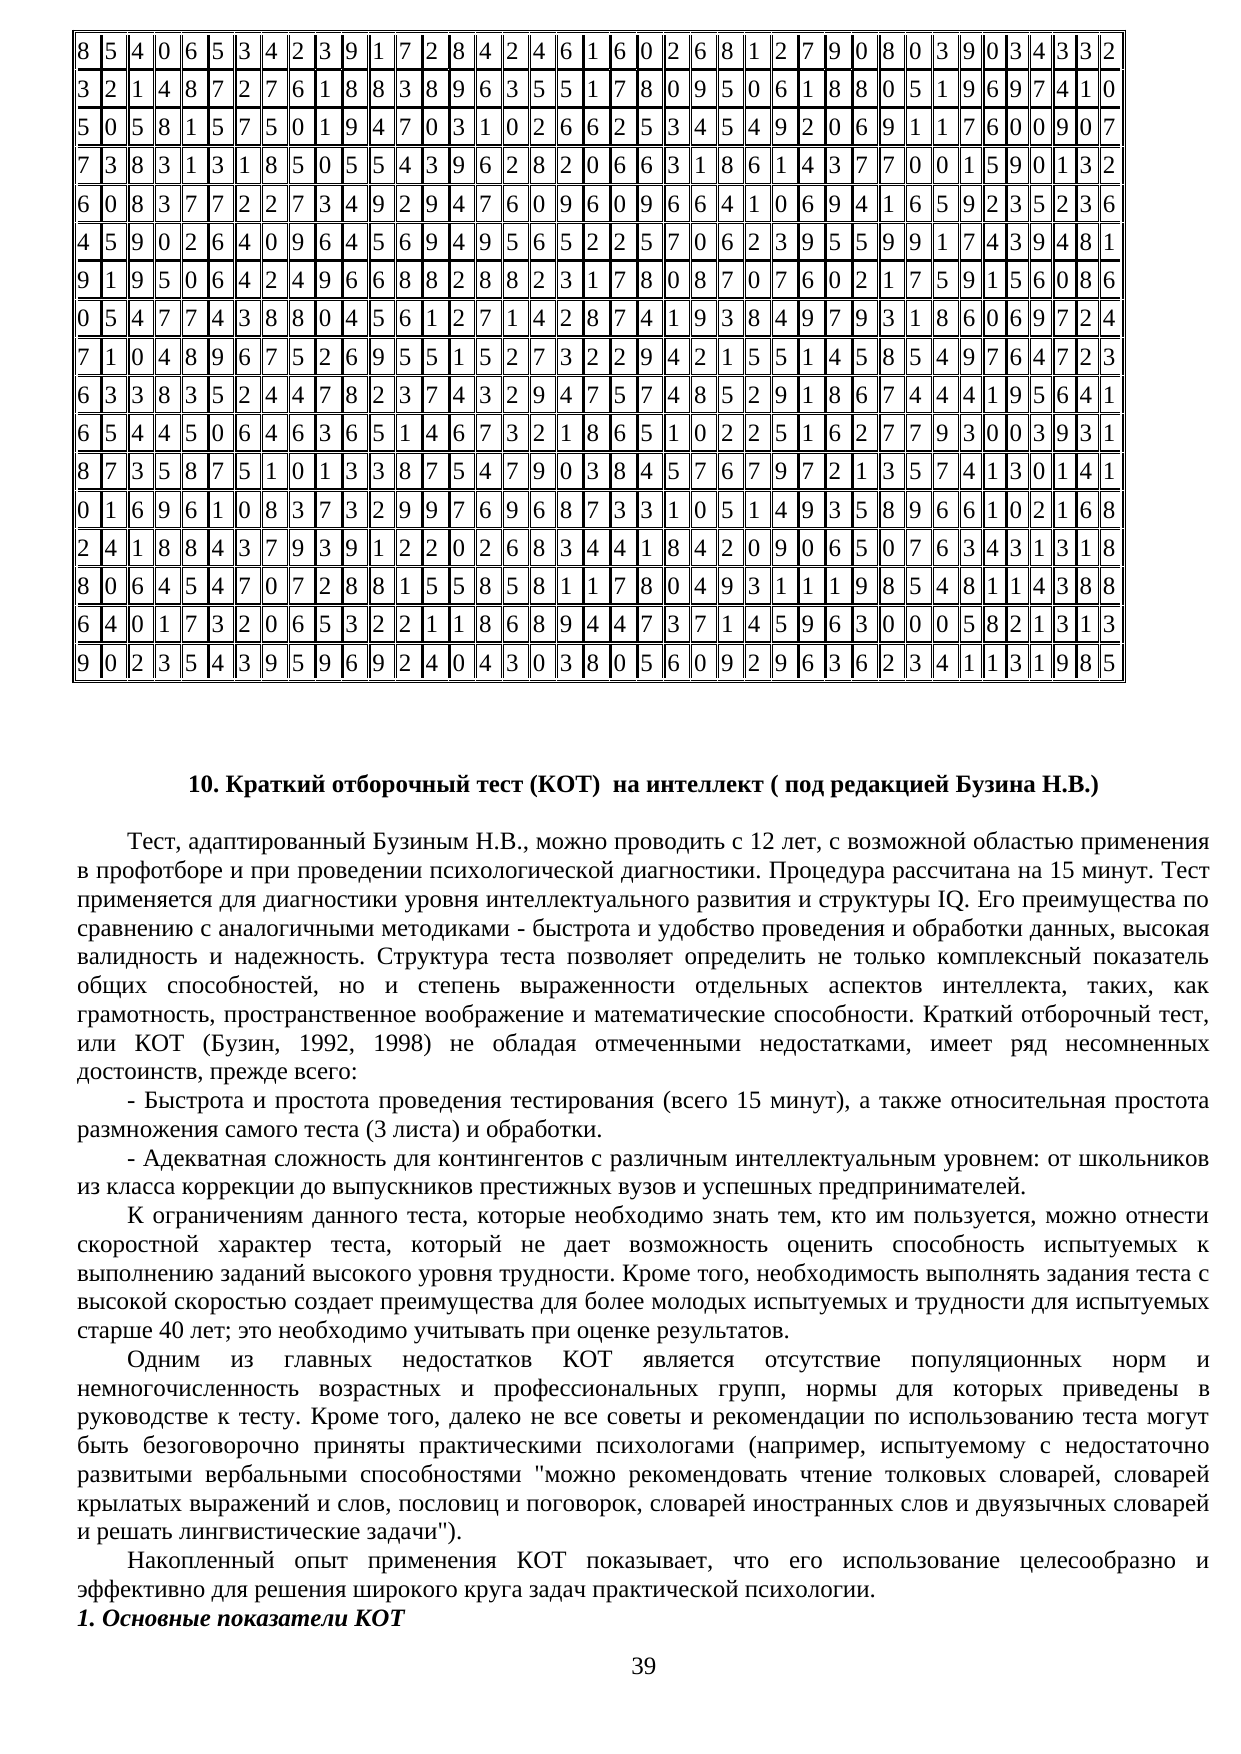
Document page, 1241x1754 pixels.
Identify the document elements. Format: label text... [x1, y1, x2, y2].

table_cell 5 [290, 339, 314, 374]
table_cell 9 [881, 109, 904, 144]
table_cell 6 [504, 530, 528, 565]
table_cell 3 [1055, 568, 1075, 603]
table_cell 7 [263, 530, 287, 565]
table_cell 9 [130, 262, 153, 297]
table_cell 3 [477, 377, 501, 412]
table_cell 0 [103, 109, 126, 144]
table_cell 1 [183, 109, 207, 144]
table_cell 9 [825, 31, 852, 68]
table_cell 8 [183, 530, 207, 565]
table_cell 9 [1031, 301, 1051, 335]
table_cell 4 [451, 224, 474, 259]
table_cell 6 [237, 339, 260, 374]
table_cell 0 [934, 148, 958, 182]
table_cell 4 [156, 339, 180, 374]
table_cell 0 [183, 262, 207, 297]
table_cell 4 [558, 377, 582, 412]
table_cell 3 [1008, 530, 1028, 565]
table_cell 2 [558, 148, 582, 182]
table_cell 6 [585, 186, 609, 221]
table_cell 2 [531, 415, 555, 450]
table_cell 3 [344, 454, 367, 488]
table_cell 7 [746, 454, 770, 488]
table_cell 4 [344, 301, 367, 335]
table_cell 1 [985, 377, 1005, 412]
table_cell 7 [666, 224, 689, 259]
table_cell 6 [451, 415, 474, 450]
table_cell 7 [961, 109, 981, 144]
table_cell 8 [558, 492, 582, 527]
table_cell 1 [585, 568, 609, 603]
table_cell 0 [210, 415, 233, 450]
table_cell 1 [666, 301, 689, 335]
table_cell 8 [1100, 565, 1124, 603]
table_cell 3 [558, 262, 582, 297]
table_cell 7 [183, 607, 207, 641]
table_cell 6 [666, 186, 689, 221]
table_cell 7 [612, 568, 636, 603]
table_cell 4 [210, 530, 233, 565]
table_cell 9 [369, 645, 396, 679]
table_cell 0 [1008, 492, 1028, 527]
table_cell 0 [290, 454, 314, 488]
table_cell 5 [371, 224, 394, 259]
table_cell 6 [612, 148, 636, 182]
table_cell 7 [424, 454, 448, 488]
table_cell 1 [692, 148, 716, 182]
table_cell 7 [881, 415, 904, 450]
table_cell 6 [477, 148, 501, 182]
table_cell 0 [612, 186, 636, 221]
table_cell 6 [1031, 262, 1051, 297]
table_cell 9 [1055, 109, 1075, 144]
table_cell 0 [263, 568, 287, 603]
table_cell 4 [130, 415, 153, 450]
table_cell 1 [934, 109, 958, 144]
table_cell 9 [130, 224, 153, 259]
table_cell 1 [800, 568, 824, 603]
table_cell 8 [397, 454, 421, 488]
table_cell 4 [692, 530, 716, 565]
table_cell 0 [691, 645, 718, 679]
table_cell 3 [933, 33, 959, 68]
table_cell 4 [156, 71, 180, 106]
table_cell 7 [612, 301, 636, 335]
table_cell 8 [74, 565, 101, 603]
table_cell 3 [344, 607, 367, 641]
table_cell 1 [477, 109, 501, 144]
table_cell 2 [1055, 186, 1075, 221]
table_cell 5 [76, 106, 100, 144]
table_cell 6 [827, 530, 851, 565]
table_cell 9 [451, 148, 474, 182]
table_cell 3 [155, 645, 181, 679]
table_cell 3 [1055, 607, 1075, 641]
table_cell 7 [396, 33, 422, 68]
table_cell 3 [1078, 186, 1098, 221]
table_cell 8 [985, 607, 1005, 641]
table_cell 0 [130, 607, 153, 641]
table_cell 1 [1055, 148, 1075, 182]
table_cell 2 [531, 109, 555, 144]
table_cell 3 [881, 301, 904, 335]
table_cell 7 [719, 262, 743, 297]
table_cell 3 [1101, 335, 1123, 374]
table_cell 6 [692, 186, 716, 221]
text 10. Краткий отборочный тест (КОТ) на интеллект ( под редакцией Бузина Н.В.) [77, 769, 1211, 826]
table_cell 2 [371, 377, 394, 412]
table_cell 3 [290, 492, 314, 527]
table_cell 6 [1078, 492, 1098, 527]
table_cell 5 [210, 109, 233, 144]
table_cell 7 [800, 454, 824, 488]
table_cell 3 [773, 224, 797, 259]
table_cell 3 [237, 301, 260, 335]
table_cell 6 [800, 262, 824, 297]
table_cell 6 [342, 641, 369, 679]
table_cell 1 [746, 186, 770, 221]
table_cell 3 [1008, 224, 1028, 259]
table_cell 5 [854, 530, 877, 565]
table_cell 1 [666, 492, 689, 527]
table_cell 4 [237, 224, 260, 259]
table_cell 5 [666, 454, 689, 488]
table_cell 9 [719, 568, 743, 603]
table_cell 2 [746, 224, 770, 259]
table_cell 3 [1006, 33, 1029, 68]
table_cell 6 [854, 377, 877, 412]
table_cell 3 [1031, 415, 1051, 450]
table_cell 2 [800, 109, 824, 144]
table_cell 5 [719, 71, 743, 106]
table_cell 1 [558, 568, 582, 603]
table_cell 2 [422, 31, 449, 68]
table_cell 0 [827, 109, 851, 144]
table_cell 2 [612, 339, 636, 374]
table_cell 6 [961, 492, 981, 527]
table_cell 3 [854, 607, 877, 641]
table_cell 4 [1030, 31, 1053, 68]
table_cell 8 [585, 415, 609, 450]
table_cell 4 [103, 607, 126, 641]
table_cell 4 [210, 301, 233, 335]
table_cell 7 [290, 186, 314, 221]
table_cell 2 [371, 492, 394, 527]
table_cell 9 [639, 339, 662, 374]
table_cell 6 [504, 186, 528, 221]
table_cell 7 [798, 31, 825, 68]
table_cell 4 [692, 109, 716, 144]
table_cell 7 [237, 568, 260, 603]
table_cell 6 [74, 412, 101, 450]
table_cell 4 [773, 492, 797, 527]
table_cell 4 [262, 33, 288, 68]
table_cell 1 [397, 415, 421, 450]
table_cell 8 [961, 568, 981, 603]
table_cell 6 [183, 492, 207, 527]
table_cell 0 [746, 71, 770, 106]
table_cell 0 [1031, 454, 1051, 488]
table_cell 7 [907, 415, 931, 450]
table_cell 6 [800, 186, 824, 221]
table_cell 8 [156, 377, 180, 412]
table_cell 1 [1030, 641, 1053, 679]
table_cell 9 [558, 607, 582, 641]
table_cell 3 [371, 454, 394, 488]
table_cell 9 [424, 224, 448, 259]
table_cell 3 [961, 415, 981, 450]
table_cell 4 [612, 607, 636, 641]
table_cell 1 [1031, 530, 1051, 565]
table_cell 1 [451, 607, 474, 641]
table_cell 9 [531, 377, 555, 412]
table_cell 9 [773, 454, 797, 488]
table_cell 0 [907, 607, 931, 641]
table_cell 0 [1078, 109, 1098, 144]
table_cell 4 [934, 339, 958, 374]
table_cell 7 [585, 377, 609, 412]
table_cell 1 [800, 71, 824, 106]
table_cell 7 [612, 262, 636, 297]
table_cell 0 [130, 339, 153, 374]
table_cell 8 [344, 377, 367, 412]
table_cell 4 [130, 301, 153, 335]
table_cell 4 [531, 301, 555, 335]
table_cell 6 [639, 148, 662, 182]
table_cell 1 [183, 148, 207, 182]
table_cell 3 [504, 71, 528, 106]
table_cell 5 [130, 109, 153, 144]
table_cell 9 [424, 492, 448, 527]
table_cell 7 [183, 301, 207, 335]
table_cell 5 [907, 339, 931, 374]
table_cell 3 [397, 377, 421, 412]
table_cell 7 [881, 377, 904, 412]
table_cell 1 [773, 568, 797, 603]
table_cell 9 [854, 301, 877, 335]
table_cell 2 [477, 530, 501, 565]
table_cell 0 [1101, 68, 1124, 106]
table_cell 7 [263, 339, 287, 374]
table_cell 1 [1100, 374, 1124, 412]
table_cell 4 [934, 377, 958, 412]
table_cell 7 [103, 454, 126, 488]
table_cell 2 [854, 415, 877, 450]
table_cell 9 [397, 492, 421, 527]
table_cell 3 [1055, 530, 1075, 565]
table_cell 8 [1100, 527, 1124, 565]
table_cell 3 [503, 645, 529, 679]
table_cell 0 [263, 607, 287, 641]
table_cell 0 [237, 492, 260, 527]
table_cell 6 [504, 607, 528, 641]
table_cell 3 [1076, 33, 1099, 68]
table_cell 1 [800, 339, 824, 374]
table_cell 5 [854, 492, 877, 527]
table_cell 3 [103, 377, 126, 412]
table_cell 5 [558, 71, 582, 106]
table_cell 0 [983, 33, 1006, 68]
table_cell 2 [692, 339, 716, 374]
table_cell 7 [317, 492, 341, 527]
table_cell 5 [531, 71, 555, 106]
table_cell 8 [827, 71, 851, 106]
table_cell 4 [985, 530, 1005, 565]
table_cell 5 [504, 568, 528, 603]
table_cell 9 [800, 492, 824, 527]
table_cell 7 [210, 186, 233, 221]
table_cell 9 [960, 31, 983, 68]
table_cell 1 [130, 530, 153, 565]
table_cell 9 [1008, 377, 1028, 412]
table_cell 7 [156, 301, 180, 335]
table_cell 5 [637, 641, 664, 679]
table_cell 5 [424, 568, 448, 603]
table_cell 0 [451, 530, 474, 565]
table_cell 8 [76, 450, 100, 488]
table_cell 5 [558, 224, 582, 259]
table_cell 6 [397, 224, 421, 259]
table_cell 3 [612, 492, 636, 527]
table_cell 0 [103, 186, 126, 221]
table_cell 8 [263, 301, 287, 335]
table_cell 8 [477, 262, 501, 297]
table_cell 5 [183, 568, 207, 603]
table_cell 8 [1078, 262, 1098, 297]
table_cell 6 [664, 645, 691, 679]
table_cell 3 [1078, 415, 1098, 450]
table_cell 0 [881, 71, 904, 106]
table_cell 3 [961, 530, 981, 565]
table_cell 3 [827, 492, 851, 527]
table_cell 9 [531, 454, 555, 488]
table_cell 9 [1031, 224, 1051, 259]
table_cell 4 [961, 377, 981, 412]
table_cell 8 [477, 568, 501, 603]
table_cell 5 [719, 377, 743, 412]
table_cell 4 [156, 415, 180, 450]
table_cell 8 [397, 262, 421, 297]
table_cell 3 [666, 607, 689, 641]
table_cell 8 [183, 339, 207, 374]
table_cell 8 [934, 301, 958, 335]
table_cell 2 [503, 33, 529, 68]
table_cell 0 [610, 645, 637, 679]
table_cell 4 [1055, 224, 1075, 259]
table_cell 0 [558, 454, 582, 488]
table_cell 6 [210, 224, 233, 259]
table_cell 3 [210, 607, 233, 641]
table_cell 2 [719, 415, 743, 450]
table_cell 4 [746, 109, 770, 144]
table_cell 1 [1100, 221, 1124, 259]
table_cell 8 [612, 454, 636, 488]
table_cell 5 [210, 377, 233, 412]
table_cell 0 [907, 148, 931, 182]
table_cell 0 [263, 224, 287, 259]
table_cell 1 [907, 109, 931, 144]
table_cell 9 [156, 492, 180, 527]
table_cell 8 [692, 377, 716, 412]
table_cell 2 [585, 224, 609, 259]
table_cell 6 [210, 262, 233, 297]
table_cell 9 [961, 186, 981, 221]
table_cell 7 [183, 186, 207, 221]
table_cell 3 [881, 454, 904, 488]
table_cell 8 [692, 262, 716, 297]
table_cell 4 [451, 186, 474, 221]
table_cell 5 [101, 31, 128, 68]
table_cell 4 [290, 262, 314, 297]
table_cell 2 [451, 301, 474, 335]
table_cell 1 [558, 415, 582, 450]
table_cell 2 [531, 262, 555, 297]
table_cell 1 [745, 33, 771, 68]
table_cell 2 [1101, 144, 1123, 182]
table_cell 7 [639, 377, 662, 412]
table_cell 1 [1078, 530, 1098, 565]
table_cell 9 [344, 530, 367, 565]
table_cell 4 [934, 568, 958, 603]
table_cell 2 [424, 530, 448, 565]
table_cell 1 [907, 301, 931, 335]
table_cell 7 [451, 492, 474, 527]
table_cell 6 [290, 607, 314, 641]
table_cell 6 [852, 641, 879, 679]
table_cell 8 [1078, 568, 1098, 603]
table_cell 3 [825, 645, 852, 679]
table_cell 5 [451, 454, 474, 488]
table_cell 5 [907, 71, 931, 106]
table_cell 2 [585, 339, 609, 374]
table_cell 3 [103, 148, 126, 182]
table_cell 6 [317, 224, 341, 259]
table_cell 8 [424, 71, 448, 106]
table_cell 3 [556, 645, 583, 679]
table_cell 1 [451, 339, 474, 374]
table_cell 3 [183, 377, 207, 412]
table_cell 7 [854, 148, 877, 182]
table_cell 2 [397, 530, 421, 565]
table_cell 4 [612, 530, 636, 565]
table_cell 3 [558, 339, 582, 374]
table_cell 6 [1008, 339, 1028, 374]
table_cell 1 [317, 454, 341, 488]
table_cell 7 [934, 454, 958, 488]
table_cell 0 [317, 148, 341, 182]
table_cell 2 [746, 377, 770, 412]
table_cell 0 [637, 31, 664, 68]
table_cell 0 [746, 530, 770, 565]
table_cell 6 [290, 415, 314, 450]
table_cell 5 [827, 224, 851, 259]
table_cell 6 [985, 109, 1005, 144]
table_cell 7 [773, 262, 797, 297]
table_cell 1 [156, 607, 180, 641]
table_cell 5 [208, 31, 235, 68]
table_cell 1 [961, 148, 981, 182]
table_cell 7 [961, 224, 981, 259]
table_cell 0 [746, 262, 770, 297]
table_cell 5 [639, 415, 662, 450]
table_cell 2 [396, 645, 422, 679]
table_cell 6 [773, 71, 797, 106]
table_cell 7 [477, 186, 501, 221]
table_cell 9 [907, 492, 931, 527]
table_cell 9 [371, 339, 394, 374]
table_cell 6 [934, 492, 958, 527]
table_cell 1 [504, 301, 528, 335]
table_cell 9 [907, 224, 931, 259]
table_cell 8 [344, 71, 367, 106]
text - Адекватная сложность для контингентов с различным интеллектуальным уровнем: от школьников из класса коррекции до выпускников престижных вузов и успешных предпринимателей. [77, 1143, 1211, 1200]
table_cell 6 [1008, 301, 1028, 335]
table_cell 8 [156, 530, 180, 565]
table_cell 4 [827, 339, 851, 374]
table_cell 8 [879, 33, 906, 68]
table_cell 5 [1008, 262, 1028, 297]
table_cell 6 [1101, 259, 1122, 297]
table_cell 8 [881, 568, 904, 603]
table_cell 0 [773, 186, 797, 221]
table_cell 6 [477, 492, 501, 527]
table_cell 4 [344, 186, 367, 221]
table_cell 3 [1078, 148, 1098, 182]
table_cell 0 [317, 301, 341, 335]
table_cell 0 [692, 224, 716, 259]
table_cell 1 [317, 71, 341, 106]
table_cell 9 [290, 530, 314, 565]
table_cell 8 [639, 568, 662, 603]
table_cell 0 [1008, 415, 1028, 450]
table_cell 7 [585, 492, 609, 527]
table_cell 2 [263, 262, 287, 297]
table_cell 9 [210, 339, 233, 374]
table_cell 7 [907, 530, 931, 565]
table_cell 1 [985, 262, 1005, 297]
table_cell 8 [371, 568, 394, 603]
table_cell 0 [1055, 262, 1075, 297]
table_cell 4 [476, 33, 503, 68]
table_cell 2 [1100, 33, 1122, 68]
table_cell 1 [960, 641, 983, 679]
table_cell 7 [397, 109, 421, 144]
table_cell 8 [290, 301, 314, 335]
text К ограничениям данного теста, которые необходимо знать тем, кто им пользуется, можно отнести скоростной характер теста, который не дает возможность оценить способность испытуемых к выполнению заданий высокого уровня трудности. Кроме того, необходимость выполнять задания теста с высокой скоростью создает преимущества для более молодых испытуемых и трудности для испытуемых старше 40 лет; это необходимо учитывать при оценке результатов. [77, 1200, 1211, 1344]
table_cell 3 [130, 377, 153, 412]
table_cell 3 [666, 109, 689, 144]
table_cell 3 [235, 645, 262, 679]
table_cell 8 [263, 492, 287, 527]
table_cell 4 [1101, 297, 1123, 335]
table_cell 4 [933, 645, 959, 679]
table_cell 5 [907, 568, 931, 603]
table_cell 6 [610, 31, 637, 68]
table_cell 0 [530, 645, 556, 679]
table_cell 6 [344, 415, 367, 450]
table_cell 0 [424, 109, 448, 144]
table_cell 5 [183, 415, 207, 450]
table_cell 3 [315, 31, 342, 68]
table_cell 9 [317, 262, 341, 297]
table_cell 9 [800, 607, 824, 641]
table_cell 9 [1008, 148, 1028, 182]
table_cell 4 [961, 454, 981, 488]
table_cell 7 [424, 377, 448, 412]
table_cell 0 [155, 33, 181, 68]
table_cell 5 [397, 339, 421, 374]
table_cell 0 [531, 186, 555, 221]
table_cell 5 [504, 224, 528, 259]
table_cell 6 [344, 339, 367, 374]
table_cell 5 [961, 607, 981, 641]
table_cell 7 [1055, 301, 1075, 335]
table_cell 9 [639, 186, 662, 221]
table_cell 9 [424, 186, 448, 221]
table_cell 2 [103, 71, 126, 106]
table_cell 3 [317, 186, 341, 221]
table_cell 4 [263, 415, 287, 450]
table_cell 9 [262, 645, 288, 679]
table_cell 1 [639, 530, 662, 565]
table_cell 6 [798, 645, 825, 679]
table_cell 1 [317, 109, 341, 144]
table_cell 4 [800, 148, 824, 182]
table_cell 1 [985, 568, 1005, 603]
table_cell 7 [317, 377, 341, 412]
table_cell 1 [985, 454, 1005, 488]
table_cell 2 [985, 186, 1005, 221]
table_cell 4 [476, 645, 503, 679]
table_cell 6 [181, 33, 208, 68]
table_cell 5 [290, 148, 314, 182]
table_cell 3 [344, 492, 367, 527]
table_cell 1 [103, 339, 126, 374]
table_cell 6 [531, 224, 555, 259]
table_cell 1 [854, 454, 877, 488]
table_cell 1 [1100, 412, 1124, 450]
table_cell 2 [854, 262, 877, 297]
table_cell 0 [449, 645, 476, 679]
table_cell 2 [612, 109, 636, 144]
table_cell 1 [800, 415, 824, 450]
table_cell 5 [344, 148, 367, 182]
table_cell 2 [183, 224, 207, 259]
table_cell 6 [719, 224, 743, 259]
table_cell 9 [718, 645, 744, 679]
table_cell 7 [907, 262, 931, 297]
table_cell 4 [74, 221, 101, 259]
table_cell 6 [1101, 183, 1123, 221]
table_cell 5 [1031, 377, 1051, 412]
table_cell 2 [237, 186, 260, 221]
table_cell 5 [639, 224, 662, 259]
table_cell 2 [1078, 339, 1098, 374]
table_cell 4 [585, 607, 609, 641]
table_cell 8 [854, 71, 877, 106]
table_cell 9 [1008, 71, 1028, 106]
table_cell 0 [881, 607, 904, 641]
table_cell 7 [210, 71, 233, 106]
table_cell 0 [585, 148, 609, 182]
table_cell 2 [1031, 492, 1051, 527]
table_cell 4 [397, 148, 421, 182]
table_cell 3 [1101, 603, 1123, 641]
table_cell 4 [585, 530, 609, 565]
table_cell 1 [369, 33, 396, 68]
table_cell 6 [76, 603, 100, 641]
table_cell 9 [827, 186, 851, 221]
table_cell 5 [371, 301, 394, 335]
table_cell 8 [746, 301, 770, 335]
table_cell 3 [317, 415, 341, 450]
table_cell 1 [881, 262, 904, 297]
table_cell 8 [183, 454, 207, 488]
table_cell 1 [983, 645, 1006, 679]
table_cell 5 [985, 148, 1005, 182]
table_cell 9 [76, 641, 101, 679]
table_cell 3 [210, 148, 233, 182]
table_cell 8 [344, 568, 367, 603]
table_cell 6 [827, 607, 851, 641]
table_cell 3 [156, 148, 180, 182]
text - Быстрота и простота проведения тестирования (всего 15 минут), а также относительная простота размножения самого теста (3 листа) и обработки. [77, 1085, 1211, 1143]
table_cell 6 [934, 530, 958, 565]
table_cell 1 [1055, 454, 1075, 488]
table_cell 6 [854, 109, 877, 144]
table_cell 2 [664, 33, 691, 68]
table_cell 7 [827, 301, 851, 335]
table_cell 8 [531, 568, 555, 603]
table_cell 1 [210, 492, 233, 527]
table_cell 8 [477, 607, 501, 641]
table_cell 8 [371, 71, 394, 106]
table_cell 4 [290, 377, 314, 412]
table_cell 1 [424, 607, 448, 641]
table_cell 6 [74, 374, 101, 412]
table_cell 9 [1055, 415, 1075, 450]
table_cell 9 [771, 645, 798, 679]
table_cell 1 [1078, 607, 1098, 641]
table_cell 8 [718, 33, 744, 68]
table_cell 6 [76, 183, 100, 221]
text Накопленный опыт применения КОТ показывает, что его использование целесообразно и эффективно для решения широкого круга задач практической психологии. [77, 1545, 1211, 1603]
table_cell 8 [583, 645, 610, 679]
table_cell 0 [692, 415, 716, 450]
table_cell 6 [531, 492, 555, 527]
table_cell 1 [800, 377, 824, 412]
table_cell 8 [449, 33, 476, 68]
table_cell 9 [290, 224, 314, 259]
table_cell 9 [1053, 645, 1076, 679]
table_cell 2 [397, 607, 421, 641]
table_cell 5 [371, 148, 394, 182]
table_cell 4 [424, 415, 448, 450]
table_cell 1 [1101, 450, 1123, 488]
table_cell 5 [424, 339, 448, 374]
table_cell 5 [773, 339, 797, 374]
table_cell 4 [639, 454, 662, 488]
table_cell 4 [985, 224, 1005, 259]
table_cell 7 [1055, 339, 1075, 374]
table_cell 8 [1076, 645, 1099, 679]
table_cell 7 [692, 607, 716, 641]
table_cell 4 [344, 224, 367, 259]
table_cell 8 [881, 492, 904, 527]
table_cell 0 [692, 492, 716, 527]
table_cell 3 [746, 568, 770, 603]
table_cell 5 [934, 186, 958, 221]
table_cell 8 [263, 148, 287, 182]
table_cell 7 [210, 454, 233, 488]
table_cell 1 [934, 71, 958, 106]
table_cell 1 [1055, 492, 1075, 527]
table_cell 3 [317, 530, 341, 565]
table_cell 0 [1031, 109, 1051, 144]
table_cell 6 [746, 148, 770, 182]
table_cell 9 [477, 224, 501, 259]
table_cell 6 [907, 186, 931, 221]
table_cell 4 [639, 301, 662, 335]
table_cell 5 [451, 568, 474, 603]
table_cell 9 [76, 259, 100, 297]
table_cell 7 [881, 148, 904, 182]
table_cell 4 [666, 377, 689, 412]
table_cell 0 [504, 109, 528, 144]
table_cell 9 [961, 339, 981, 374]
table_cell 4 [237, 262, 260, 297]
table_cell 0 [76, 297, 100, 335]
table_cell 9 [315, 645, 342, 679]
table_cell 4 [371, 109, 394, 144]
table_cell 5 [237, 454, 260, 488]
table_cell 0 [1031, 148, 1051, 182]
table_cell 9 [558, 186, 582, 221]
table_cell 2 [719, 530, 743, 565]
table_cell 2 [397, 186, 421, 221]
table_cell 9 [961, 262, 981, 297]
table_cell 6 [556, 33, 583, 68]
table_cell 8 [130, 148, 153, 182]
table_cell 5 [854, 224, 877, 259]
table_cell 4 [907, 377, 931, 412]
table_cell 0 [290, 109, 314, 144]
table_cell 2 [289, 33, 315, 68]
table_cell 3 [1008, 454, 1028, 488]
table_cell 9 [934, 415, 958, 450]
table_cell 0 [666, 262, 689, 297]
table_cell 9 [800, 224, 824, 259]
table_cell 1 [424, 301, 448, 335]
table_cell 1 [985, 492, 1005, 527]
table_cell 2 [237, 71, 260, 106]
table_cell 2 [1008, 607, 1028, 641]
table_cell 1 [719, 607, 743, 641]
table_cell 3 [906, 645, 933, 679]
table_cell 5 [746, 339, 770, 374]
table_cell 3 [1006, 645, 1029, 679]
table_cell 5 [156, 454, 180, 488]
table_cell 8 [424, 262, 448, 297]
table_cell 1 [585, 71, 609, 106]
table_cell 3 [504, 415, 528, 450]
table_cell 2 [746, 415, 770, 450]
table_cell 7 [692, 454, 716, 488]
table_cell 8 [827, 377, 851, 412]
table_cell 8 [639, 262, 662, 297]
table_cell 5 [639, 109, 662, 144]
table_cell 6 [237, 415, 260, 450]
table_cell 3 [666, 148, 689, 182]
table_cell 4 [103, 530, 126, 565]
table_cell 2 [1078, 301, 1098, 335]
table_cell 5 [289, 645, 315, 679]
table_cell 8 [666, 530, 689, 565]
table_cell 6 [985, 71, 1005, 106]
table_cell 6 [719, 454, 743, 488]
table_cell 8 [76, 33, 101, 68]
table_cell 8 [585, 301, 609, 335]
table_cell 4 [128, 33, 155, 68]
text Тест, адаптированный Бузиным Н.В., можно проводить с 12 лет, с возможной областью применения в профотборе и при проведении психологической диагностики. Процедура рассчитана на 15 минут. Тест применяется для диагностики уровня интеллектуального развития и структуры IQ. Его преимущества по сравнению с аналогичными методиками - быстрота и удобство проведения и обработки данных, высокая валидность и надежность. Структура теста позволяет определить не только комплексный показатель общих способностей, но и степень выраженности отдельных аспектов интеллекта, таких, как грамотность, пространственное воображение и математические способности. Краткий отборочный тест, или КОТ (Бузин, 1992, 1998) не обладая отмеченными недостатками, имеет ряд несомненных достоинств, прежде всего: [77, 826, 1211, 1085]
table_cell 9 [881, 224, 904, 259]
table_cell 9 [504, 492, 528, 527]
table_cell 6 [477, 71, 501, 106]
table_cell 1 [237, 148, 260, 182]
table_cell 8 [183, 71, 207, 106]
table_cell 2 [371, 607, 394, 641]
table_cell 3 [424, 148, 448, 182]
table_cell 7 [531, 339, 555, 374]
table_cell 1 [585, 262, 609, 297]
table_cell 0 [906, 33, 933, 68]
table_cell 0 [156, 224, 180, 259]
table_cell 4 [1078, 377, 1098, 412]
table_cell 9 [451, 71, 474, 106]
table_cell 1 [1008, 568, 1028, 603]
table_cell 0 [666, 568, 689, 603]
table_cell 4 [210, 568, 233, 603]
table_cell 2 [504, 148, 528, 182]
table_cell 8 [531, 607, 555, 641]
table_cell 1 [1031, 607, 1051, 641]
table_cell 1 [827, 568, 851, 603]
table_cell 2 [317, 339, 341, 374]
table_cell 4 [477, 454, 501, 488]
table_cell 7 [985, 339, 1005, 374]
table_cell 1 [371, 530, 394, 565]
table_cell 5 [719, 492, 743, 527]
table_cell 7 [76, 335, 100, 374]
table_cell 9 [773, 377, 797, 412]
table_cell 1 [881, 186, 904, 221]
table_cell 0 [76, 488, 100, 527]
table_cell 0 [881, 530, 904, 565]
table_cell 3 [156, 186, 180, 221]
table_cell 8 [881, 339, 904, 374]
table_cell 5 [854, 339, 877, 374]
table_cell 5 [477, 339, 501, 374]
table_cell 3 [235, 33, 262, 68]
table_cell 3 [237, 530, 260, 565]
table_cell 2 [451, 262, 474, 297]
table_cell 6 [558, 109, 582, 144]
table_cell 1 [130, 71, 153, 106]
table_cell 1 [666, 415, 689, 450]
table_cell 5 [612, 377, 636, 412]
table_cell 4 [530, 33, 556, 68]
table_cell 7 [263, 71, 287, 106]
table_cell 7 [477, 301, 501, 335]
table_cell 0 [1008, 109, 1028, 144]
table_cell 4 [773, 301, 797, 335]
table_cell 6 [130, 492, 153, 527]
table_cell 9 [854, 568, 877, 603]
table_cell 5 [719, 109, 743, 144]
table_cell 2 [504, 377, 528, 412]
table_cell 4 [666, 339, 689, 374]
table_cell 3 [1008, 186, 1028, 221]
table_cell 1 [397, 568, 421, 603]
table_cell 5 [181, 645, 208, 679]
table_cell 7 [612, 71, 636, 106]
table_cell 9 [961, 71, 981, 106]
table_cell 4 [208, 641, 235, 679]
table_cell 5 [1031, 186, 1051, 221]
table_cell 5 [156, 262, 180, 297]
table_cell 4 [263, 377, 287, 412]
table_cell 8 [156, 109, 180, 144]
table_cell 9 [342, 31, 369, 68]
table_cell 7 [504, 454, 528, 488]
table_cell 7 [477, 415, 501, 450]
table_cell 6 [691, 33, 718, 68]
table_cell 6 [397, 301, 421, 335]
table_cell 4 [1055, 71, 1075, 106]
table_cell 3 [1053, 33, 1076, 68]
table_cell 4 [692, 568, 716, 603]
table_cell 8 [504, 262, 528, 297]
table_cell 9 [773, 530, 797, 565]
table_cell 7 [290, 568, 314, 603]
table_cell 7 [1101, 106, 1122, 144]
table_cell 2 [827, 454, 851, 488]
table_cell 1 [1078, 71, 1098, 106]
table_cell 5 [263, 109, 287, 144]
table_cell 4 [451, 377, 474, 412]
table_cell 9 [371, 186, 394, 221]
table_cell 5 [103, 224, 126, 259]
table_cell 5 [103, 301, 126, 335]
table_cell 7 [639, 607, 662, 641]
table_cell 3 [639, 492, 662, 527]
table_cell 8 [1101, 488, 1123, 527]
table_cell 6 [612, 415, 636, 450]
table_cell 2 [745, 645, 771, 679]
table_cell 2 [237, 377, 260, 412]
table_cell 0 [666, 71, 689, 106]
table_cell 5 [371, 415, 394, 450]
table_cell 8 [130, 186, 153, 221]
table_cell 1 [746, 492, 770, 527]
table_cell 5 [773, 415, 797, 450]
table_cell 5 [773, 607, 797, 641]
table_cell 8 [639, 71, 662, 106]
table_cell 1 [263, 454, 287, 488]
table_cell 5 [907, 454, 931, 488]
table_cell 3 [827, 148, 851, 182]
table_cell 1 [103, 262, 126, 297]
table_cell 7 [1031, 71, 1051, 106]
table_cell 2 [263, 186, 287, 221]
table_cell 4 [156, 568, 180, 603]
table_cell 4 [1078, 454, 1098, 488]
table_cell 6 [1055, 377, 1075, 412]
table_cell 2 [237, 607, 260, 641]
table_cell 0 [852, 31, 879, 68]
table_cell 0 [103, 568, 126, 603]
table_cell 0 [934, 607, 958, 641]
table_cell 2 [558, 301, 582, 335]
table_cell 2 [879, 645, 906, 679]
table_cell 5 [317, 607, 341, 641]
text Одним из главных недостатков КОТ является отсутствие популяционных норм и немногочисленность возрастных и профессиональных групп, нормы для которых приведены в руководстве к тесту. Кроме того, далеко не все советы и рекомендации по использованию теста могут быть безоговорочно приняты практическими психологами (например, испытуемому с недостаточно развитыми вербальными способностями "можно рекомендовать чтение толковых словарей, словарей крылатых выражений и слов, пословиц и поговорок, словарей иностранных слов и двуязычных словарей и решать лингвистические задачи"). [77, 1344, 1211, 1545]
table_cell 6 [827, 415, 851, 450]
table_cell 3 [397, 71, 421, 106]
table_cell 2 [771, 33, 798, 68]
table_cell 8 [719, 148, 743, 182]
table_cell 8 [531, 148, 555, 182]
table_cell 1 [103, 492, 126, 527]
table_cell 2 [74, 527, 101, 565]
table_cell 0 [985, 301, 1005, 335]
table_cell 5 [934, 262, 958, 297]
table_cell 0 [800, 530, 824, 565]
table_cell 4 [422, 645, 449, 679]
table_cell 9 [344, 109, 367, 144]
table_cell 4 [746, 607, 770, 641]
table_cell 1 [773, 148, 797, 182]
table_cell 3 [719, 301, 743, 335]
table_cell 3 [558, 530, 582, 565]
table_cell 6 [961, 301, 981, 335]
table_cell 1 [934, 224, 958, 259]
table_cell 3 [585, 454, 609, 488]
table_cell 6 [344, 262, 367, 297]
table_cell 2 [128, 645, 155, 679]
table_cell 2 [504, 339, 528, 374]
table_cell 3 [130, 454, 153, 488]
table_cell 6 [290, 71, 314, 106]
table_cell 7 [237, 109, 260, 144]
text 1. Основные показатели КОТ [77, 1603, 1211, 1631]
table_cell 8 [531, 530, 555, 565]
table_cell 9 [692, 301, 716, 335]
table_cell 0 [827, 262, 851, 297]
table_cell 4 [719, 186, 743, 221]
table_cell 9 [773, 109, 797, 144]
table_cell 5 [1100, 641, 1123, 679]
table_cell 4 [1031, 568, 1051, 603]
table_cell 3 [74, 68, 100, 106]
table_cell 6 [130, 568, 153, 603]
table_cell 7 [76, 144, 100, 182]
table_cell 0 [985, 415, 1005, 450]
table_cell 2 [317, 568, 341, 603]
table_cell 6 [371, 262, 394, 297]
table_cell 9 [800, 301, 824, 335]
table_cell 5 [103, 415, 126, 450]
table_cell 9 [692, 71, 716, 106]
table_cell 2 [612, 224, 636, 259]
table_cell 1 [583, 31, 610, 68]
table_cell 8 [1078, 224, 1098, 259]
table_cell 4 [854, 186, 877, 221]
table_cell 0 [101, 641, 128, 679]
table_cell 6 [585, 109, 609, 144]
table_cell 3 [451, 109, 474, 144]
table_cell 4 [1031, 339, 1051, 374]
table_cell 1 [719, 339, 743, 374]
